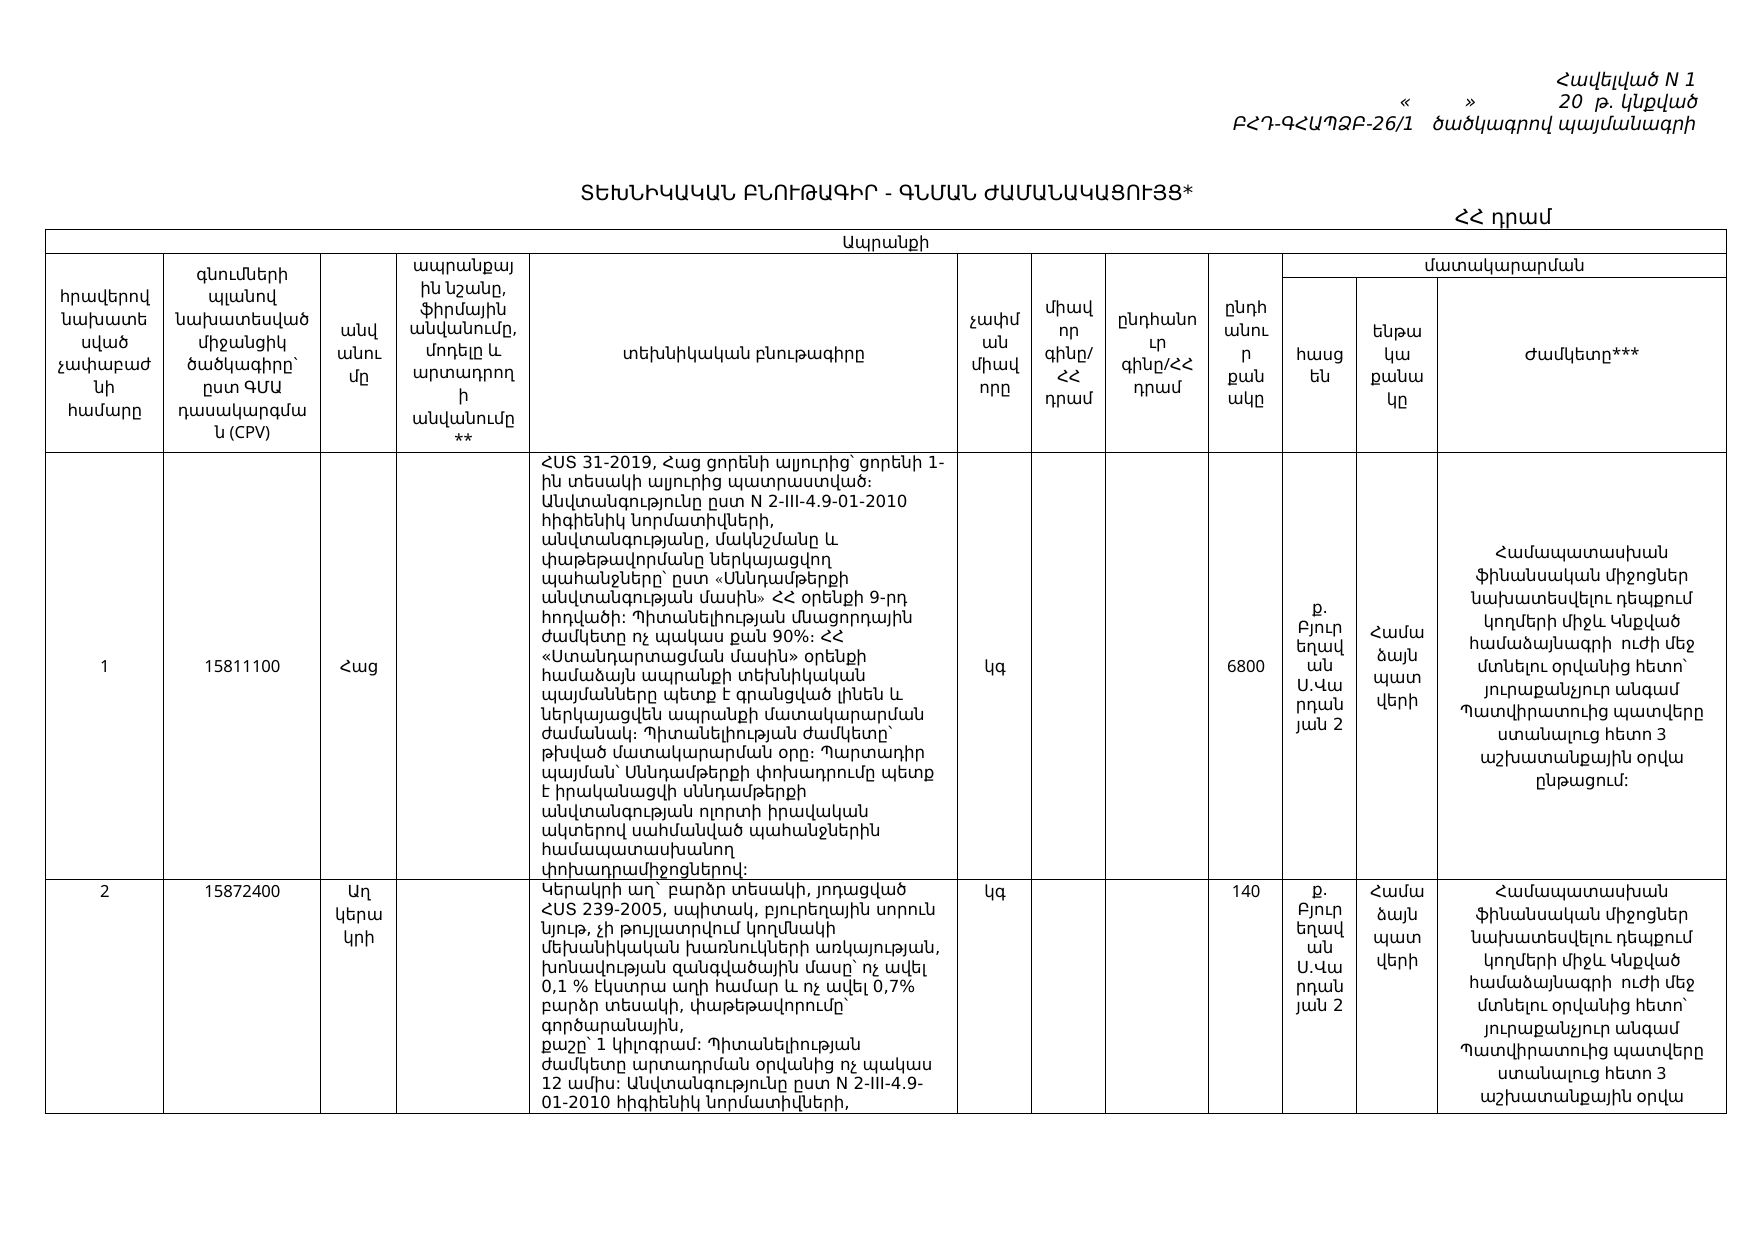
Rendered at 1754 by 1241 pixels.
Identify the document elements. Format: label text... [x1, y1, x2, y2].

table_cell 15872400 [164, 880, 320, 1113]
text ՀՀ դրամ [75, 205, 1698, 229]
table_cell ենթակա քանակը [1357, 278, 1437, 452]
table_cell կգ [958, 453, 1031, 879]
table_cell 6800 [1209, 453, 1282, 879]
table_cell [1106, 453, 1208, 879]
table_cell [1032, 880, 1105, 1113]
table_cell հասցեն [1283, 278, 1356, 452]
table_cell [397, 880, 529, 1113]
table_header Ապրանքի [46, 230, 1726, 253]
text ՏԵԽՆԻԿԱԿԱՆ ԲՆՈՒԹԱԳԻՐ - ԳՆՄԱՆ ԺԱՄԱՆԱԿԱՑՈՒՅՑ* [75, 181, 1698, 205]
table_cell հրավերով նախատեսված չափաբաժնի համարը [46, 254, 163, 452]
table_cell տեխնիկական բնութագիրը [530, 254, 957, 452]
table_cell Հաց [321, 453, 396, 879]
table_cell չափման միավորը [958, 254, 1031, 452]
table_cell Ժամկետը*** [1438, 278, 1726, 452]
table_cell 15811100 [164, 453, 320, 879]
table_cell ընդհանուր քանակը [1209, 254, 1282, 452]
table_cell Համաձայն պատվերի [1357, 880, 1437, 1113]
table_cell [1283, 880, 1356, 1113]
table_cell 2 [46, 880, 163, 1113]
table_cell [1438, 880, 1726, 1113]
table_cell [1106, 880, 1208, 1113]
text ԲՀԴ-ԳՀԱՊՁԲ-26/1 ծածկագրով պայմանագրի [75, 113, 1698, 134]
table_cell գնումների պլանով նախատեսված միջանցիկ ծածկագիրը` ըստ ԳՄԱ դասակարգման (CPV) [164, 254, 320, 452]
table_cell [1032, 453, 1105, 879]
table_cell Համաձայն պատվերի [1357, 453, 1437, 879]
table_cell ՀՍՏ 31-2019, Հաց ցորենի ալյուրից՝ ցորենի 1-ին տեսակի ալյուրից պատրաստված։ Անվտանգությունը ըստ N 2-III-4.9-01-2010 հիգիենիկ նորմատիվների, անվտանգությանը, մակնշմանը և փաթեթավորմանը ներկայացվող պահանջները՝ ըստ Սննդամթերքի անվտանգության մասին ՀՀ օրենքի 9-րդ հոդվածի: Պիտանելիության մնացորդային ժամկետը ոչ պակաս քան 90%։ ՀՀ «Ստանդարտացման մասին» օրենքի համաձայն ապրանքի տեխնիկական պայմանները պետք է գրանցված լինեն և ներկայացվեն ապրանքի մատակարարման ժամանակ։ Պիտանելիության ժամկետը՝ թխված մատակարարման օրը։ Պարտադիր պայման՝ Սննդամթերքի փոխադրումը պետք է իրականացվի սննդամթերքի անվտանգության ոլորտի իրավական ակտերով սահմանված պահանջներին համապատասխանող փոխադրամիջոցներով: [530, 453, 957, 879]
table_cell մատակարարման [1283, 254, 1726, 277]
table_cell ընդհանուր գինը/ՀՀ դրամ [1106, 254, 1208, 452]
table_cell Աղ կերակրի [321, 880, 396, 1113]
table_cell կգ [958, 880, 1031, 1113]
table_cell անվանումը [321, 254, 396, 452]
table_cell միավոր գինը/ՀՀ դրամ [1032, 254, 1105, 452]
text « » 20 թ. կնքված [75, 91, 1698, 113]
text Հավելված N 1 [75, 69, 1698, 91]
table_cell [530, 880, 957, 1113]
table_cell 1 [46, 453, 163, 879]
table_cell 140 [1209, 880, 1282, 1113]
table_cell ք. Բյուրեղավան Ս.Վարդանյան 2 [1283, 453, 1356, 879]
table_cell [397, 453, 529, 879]
table_cell ապրանքային նշանը, ֆիրմային անվանումը, մոդելը և արտադրողի անվանումը ** [397, 254, 529, 452]
